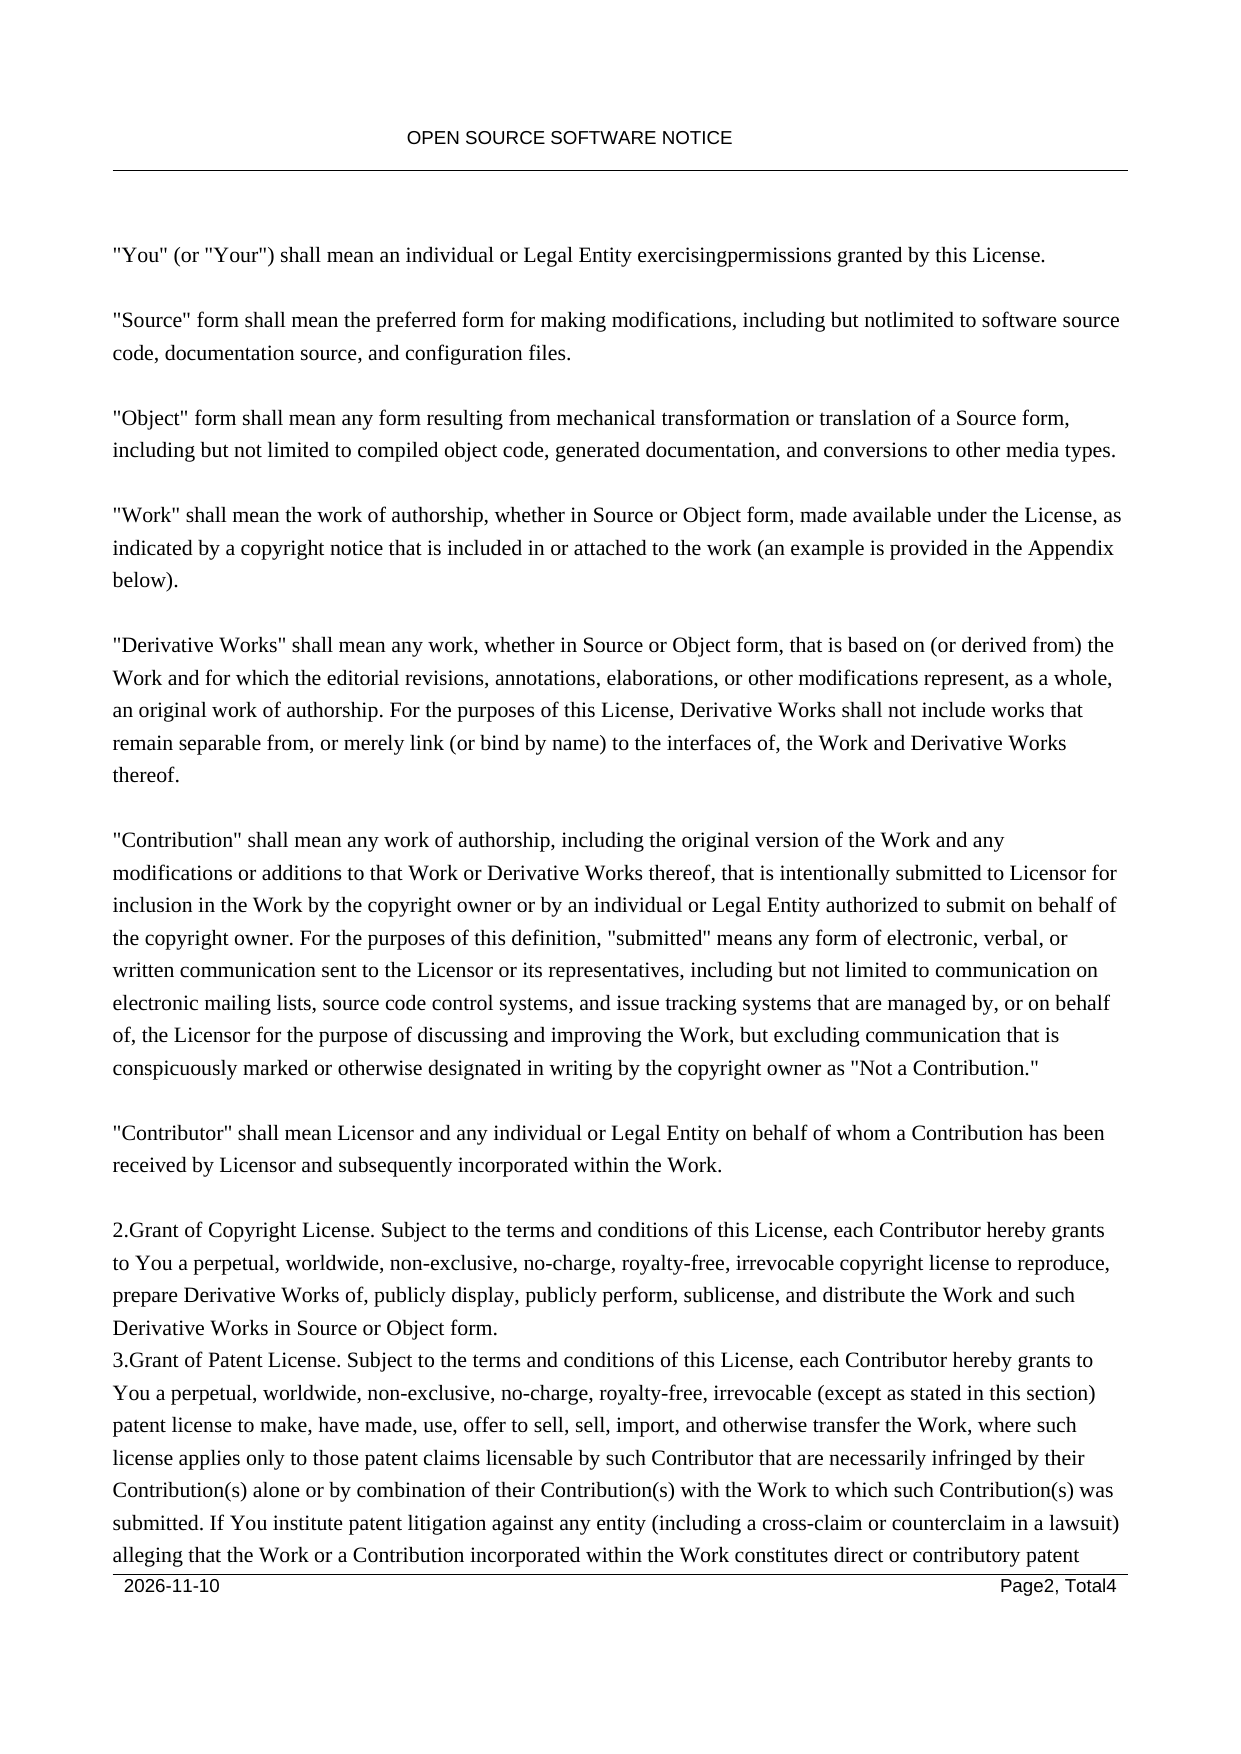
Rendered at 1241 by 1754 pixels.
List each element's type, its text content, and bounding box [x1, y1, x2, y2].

text "Object" form shall mean any form resulting from mechanical transformation or translation of a Source form, including but not limited to compiled object code, generated documentation, and conversions to other media types. [112, 401, 1128, 466]
text 2.Grant of Copyright License. Subject to the terms and conditions of this License, each Contributor hereby grants to You a perpetual, worldwide, non-exclusive, no-charge, royalty-free, irrevocable copyright license to reproduce, prepare Derivative Works of, publicly display, publicly perform, sublicense, and distribute the Work and such Derivative Works in Source or Object form. [112, 1214, 1128, 1344]
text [112, 1344, 1128, 1571]
text "Derivative Works" shall mean any work, whether in Source or Object form, that is based on (or derived from) the Work and for which the editorial revisions, annotations, elaborations, or other modifications represent, as a whole, an original work of authorship. For the purposes of this License, Derivative Works shall not include works that remain separable from, or merely link (or bind by name) to the interfaces of, the Work and Derivative Works thereof. [112, 629, 1128, 791]
text "You" (or "Your") shall mean an individual or Legal Entity exercisingpermissions granted by this License. [112, 239, 1128, 271]
text "Source" form shall mean the preferred form for making modifications, including but notlimited to software source code, documentation source, and configuration files. [112, 304, 1128, 369]
text "Work" shall mean the work of authorship, whether in Source or Object form, made available under the License, as indicated by a copyright notice that is included in or attached to the work (an example is provided in the Appendix below). [112, 499, 1128, 596]
text "Contributor" shall mean Licensor and any individual or Legal Entity on behalf of whom a Contribution has been received by Licensor and subsequently incorporated within the Work. [112, 1116, 1128, 1181]
text "Contribution" shall mean any work of authorship, including the original version of the Work and any modifications or additions to that Work or Derivative Works thereof, that is intentionally submitted to Licensor for inclusion in the Work by the copyright owner or by an individual or Legal Entity authorized to submit on behalf of the copyright owner. For the purposes of this definition, "submitted" means any form of electronic, verbal, or written communication sent to the Licensor or its representatives, including but not limited to communication on electronic mailing lists, source code control systems, and issue tracking systems that are managed by, or on behalf of, the Licensor for the purpose of discussing and improving the Work, but excluding communication that is conspicuously marked or otherwise designated in writing by the copyright owner as "Not a Contribution." [112, 824, 1128, 1084]
